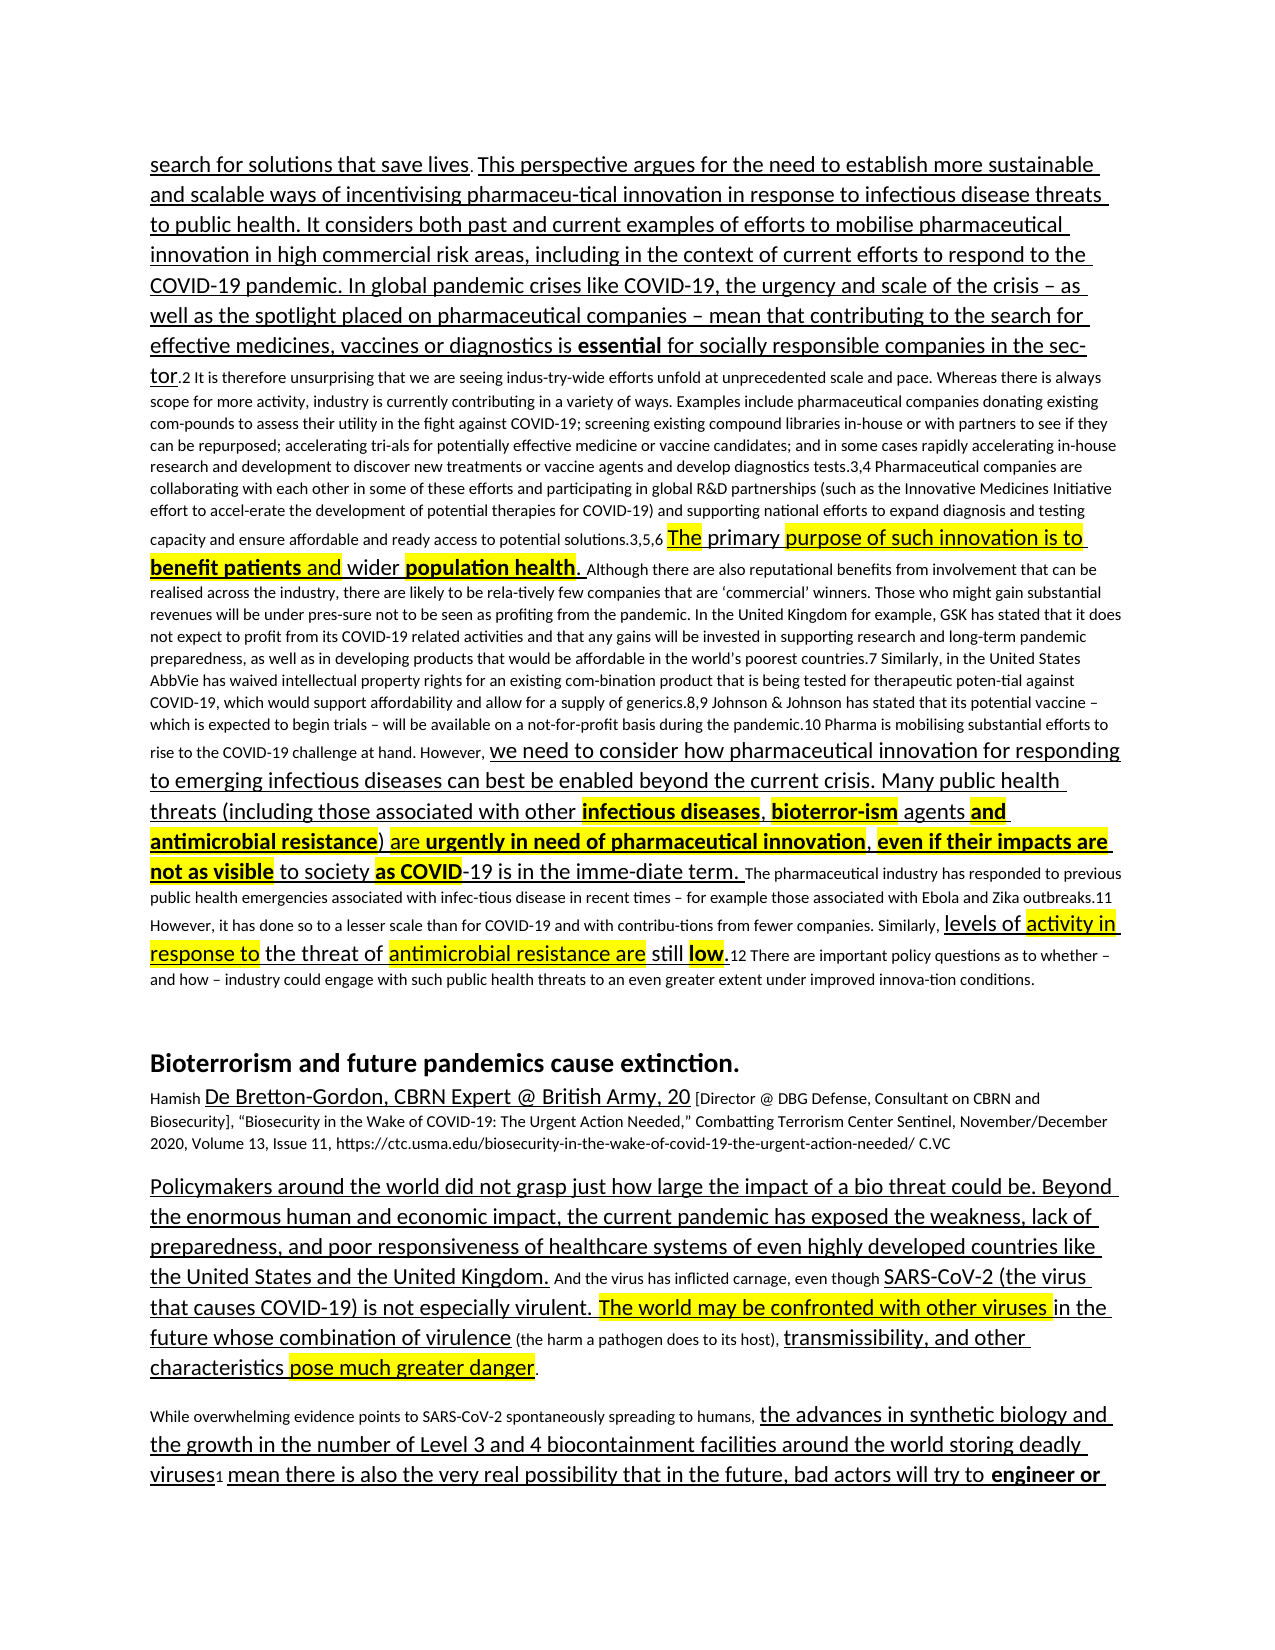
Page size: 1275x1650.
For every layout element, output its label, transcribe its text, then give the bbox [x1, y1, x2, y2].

subtitle Bioterrorism and future pandemics cause extinction. [150, 1046, 1125, 1079]
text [150, 1400, 1125, 1488]
text Policymakers around the world did not grasp just how large the impact of a bio threat could be. Beyond the enormous human and economic impact, the current pandemic has exposed the weakness, lack of preparedness, and poor responsiveness of healthcare systems of even highly developed countries like the United States and the United Kingdom. And the virus has inflicted carnage, even though SARS-CoV-2 (the virus that causes COVID-19) is not especially virulent. The world may be confronted with other viruses in the future whose combination of virulence (the harm a pathogen does to its host), transmissibility, and other characteristics pose much greater danger. [150, 1172, 1125, 1381]
text Hamish De Bretton-Gordon, CBRN Expert @ British Army, 20 [Director @ DBG Defense, Consultant on CBRN and Biosecurity], “Biosecurity in the Wake of COVID-19: The Urgent Action Needed,” Combatting Terrorism Center Sentinel, November/December 2020, Volume 13, Issue 11, https://ctc.usma.edu/biosecurity-in-the-wake-of-covid-19-the-urgent-action-needed/ C.VC [150, 1082, 1125, 1154]
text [150, 150, 1125, 989]
